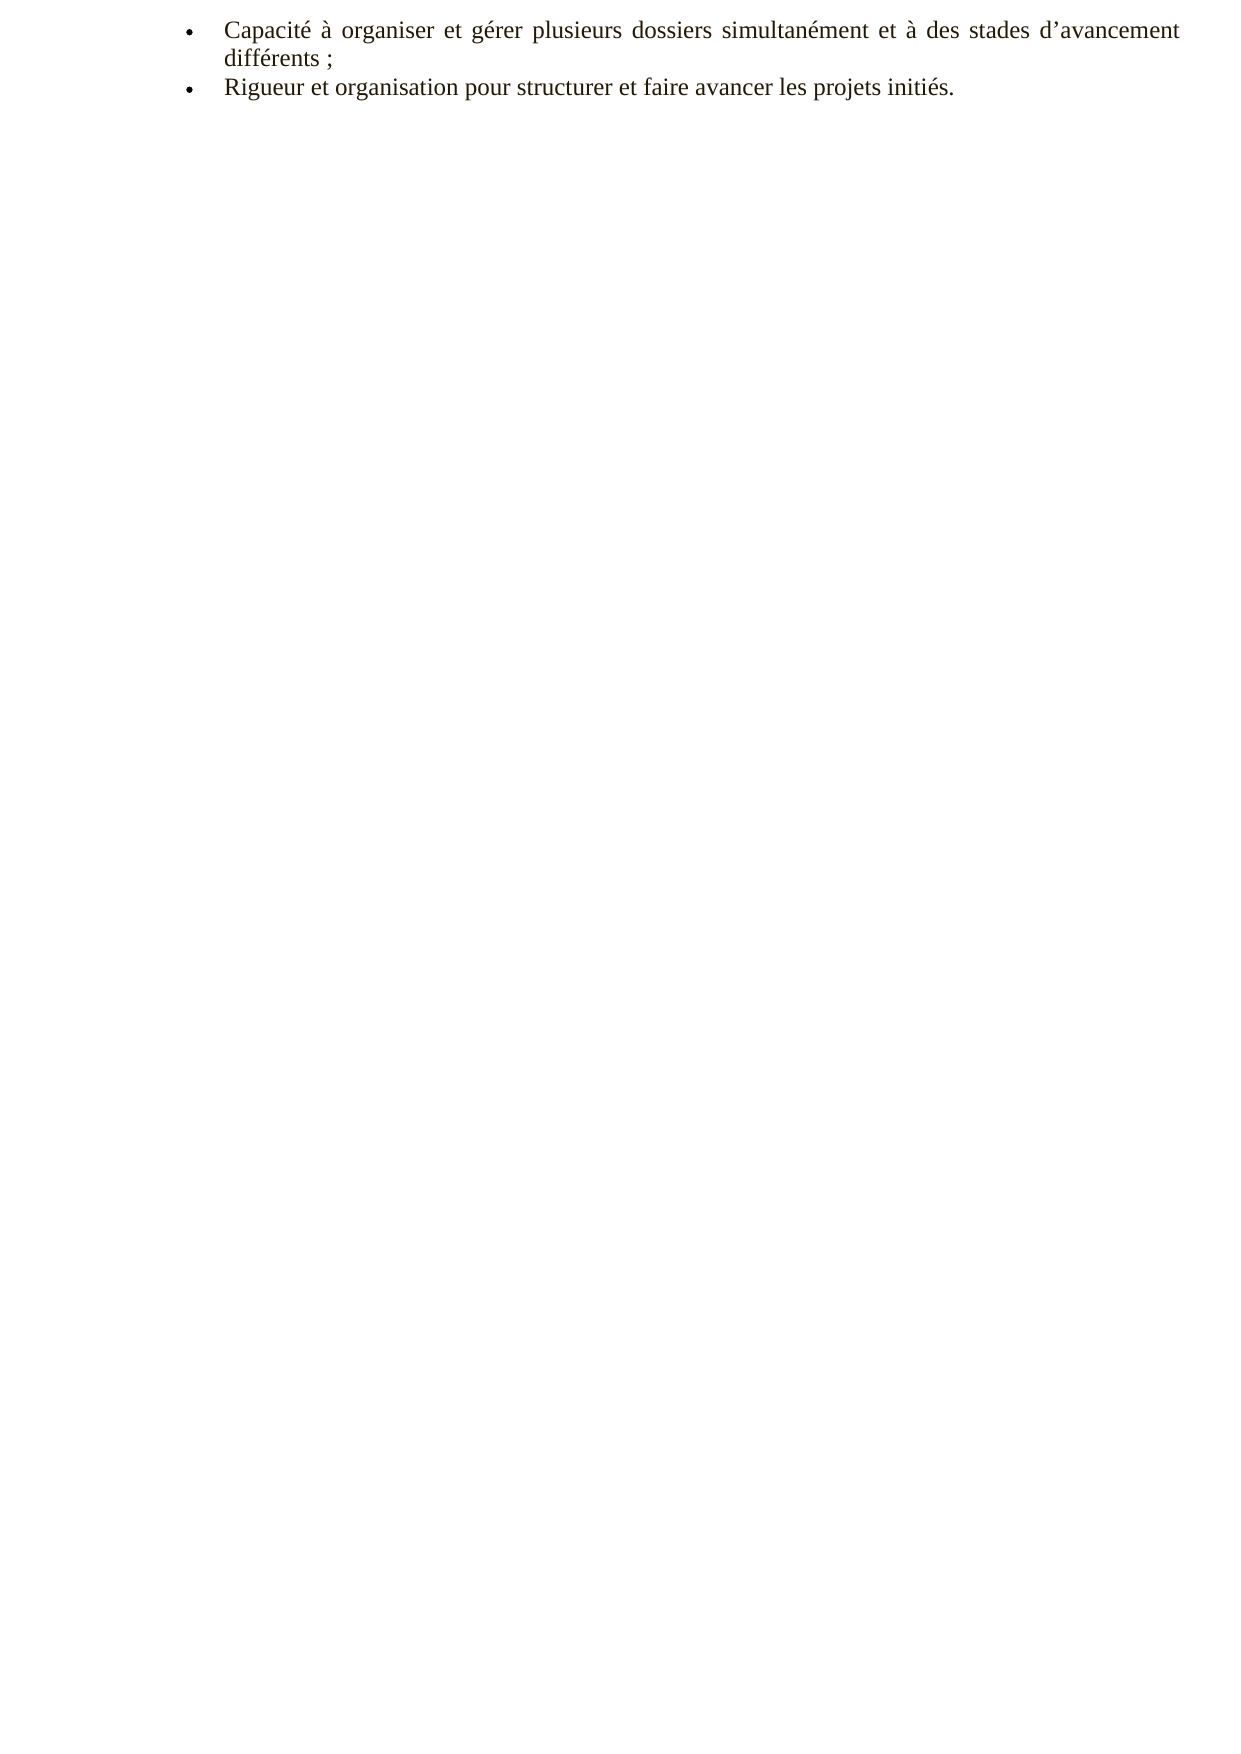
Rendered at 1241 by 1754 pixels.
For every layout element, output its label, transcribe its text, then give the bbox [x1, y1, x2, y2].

list Capacité à organiser et gérer plusieurs dossiers simultanément et à des stades d’avancement différents ; [186, 15, 1181, 72]
list Rigueur et organisation pour structurer et faire avancer les projets initiés. [186, 72, 1181, 101]
